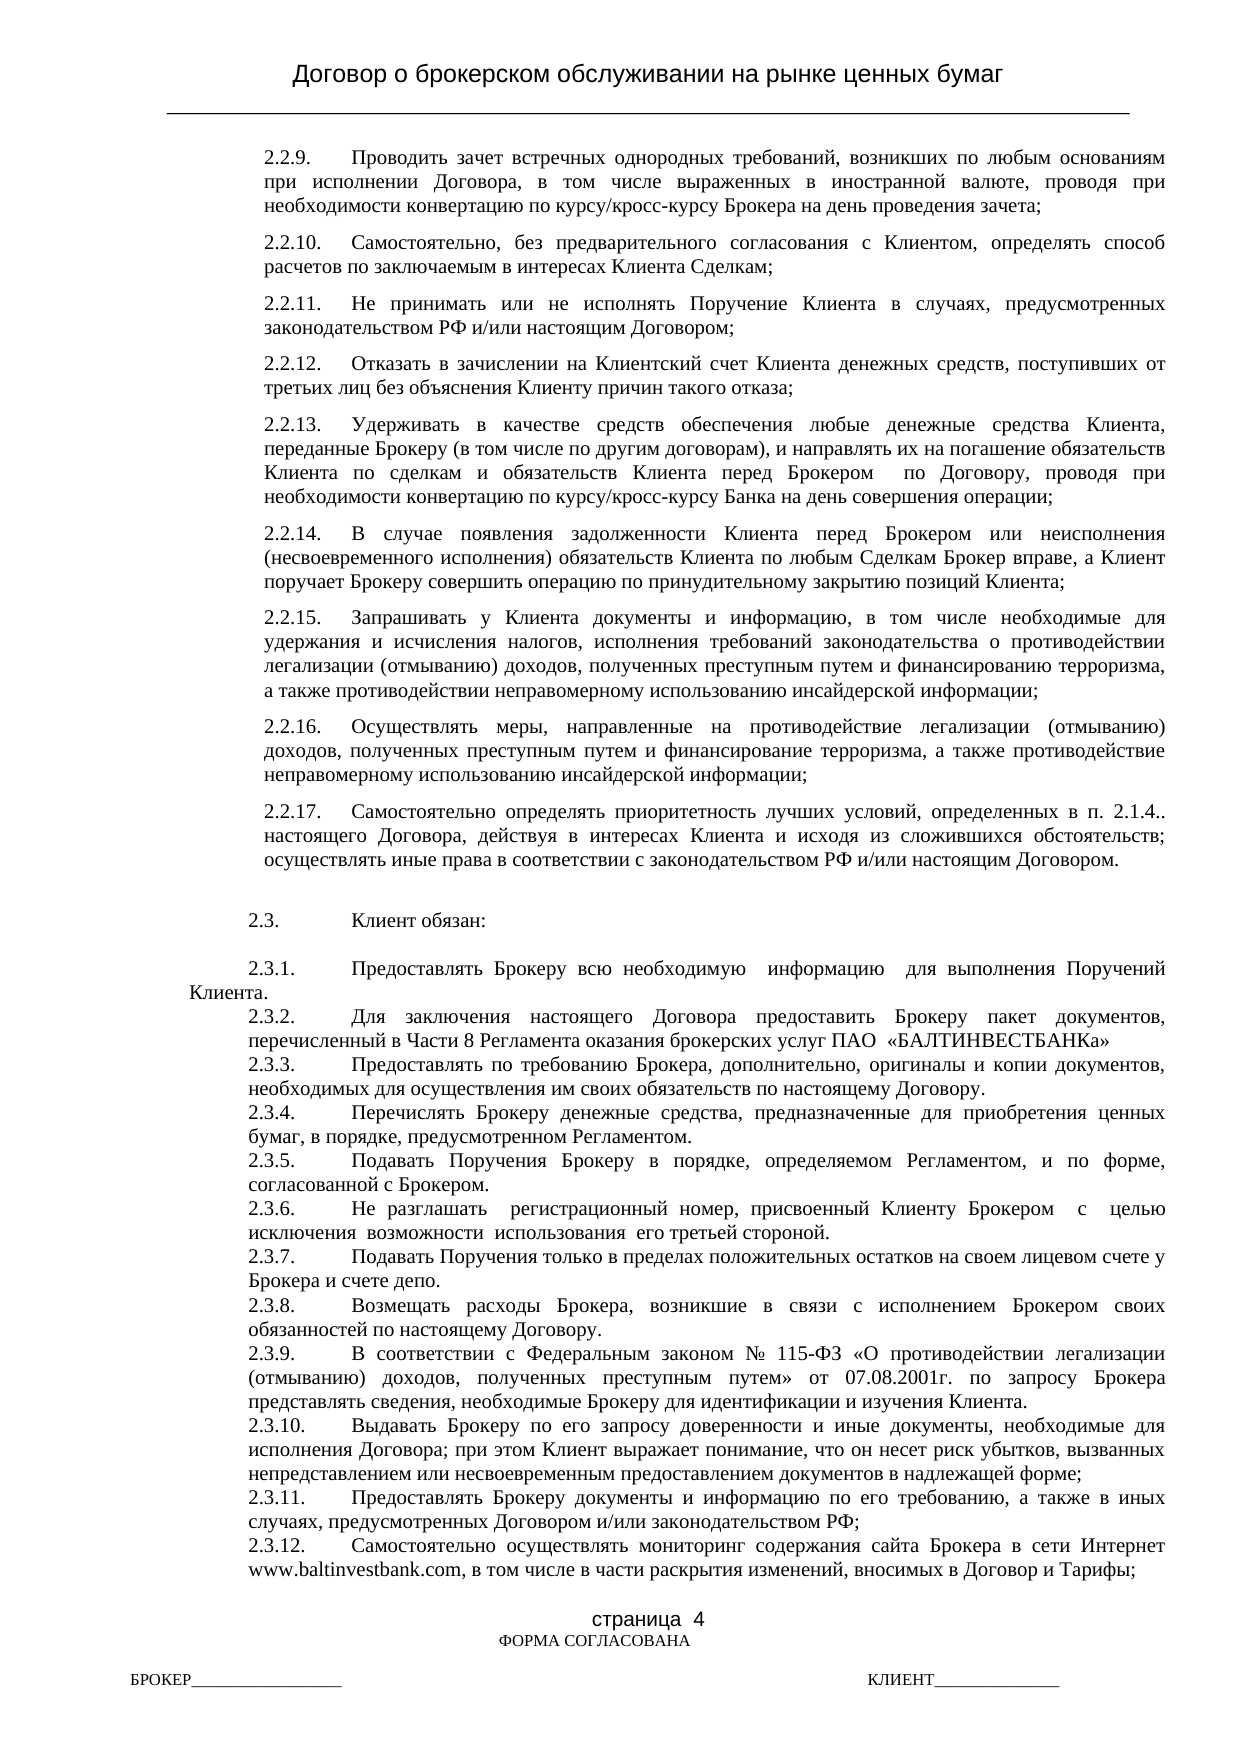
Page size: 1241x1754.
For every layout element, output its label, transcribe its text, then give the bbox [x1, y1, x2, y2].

list 2.2.13. Удерживать в качестве средств обеспечения любые денежные средства Клиента, переданные Брокеру (в том числе по другим договорам), и направлять их на погашение обязательств Клиента по сделкам и обязательств Клиента перед Брокером по Договору, проводя при необходимости конвертацию по курсу/кросс-курсу Банка на день совершения операции; [264, 412, 1166, 508]
list 2.2.17. Самостоятельно определять приоритетность лучших условий, определенных в п. 2.1.4.. настоящего Договора, действуя в интересах Клиента и исходя из сложившихся обстоятельств; осуществлять иные права в соответствии с законодательством РФ и/или настоящим Договором. [264, 799, 1166, 871]
text 2.3.1. Предоставлять Брокеру всю необходимую информацию для выполнения Поручений Клиента. [189, 956, 1166, 1004]
text 2.3.9. В соответствии с Федеральным законом № 115-ФЗ «О противодействии легализации (отмыванию) доходов, полученных преступным путем» от 07.08.2001г. по запросу Брокера представлять сведения, необходимые Брокеру для идентификации и изучения Клиента. [248, 1341, 1166, 1413]
text 2.3.12. Самостоятельно осуществлять мониторинг содержания сайта Брокера в сети Интернет www.baltinvestbank.com, в том числе в части раскрытия изменений, вносимых в Договор и Тарифы; [248, 1533, 1166, 1581]
text 2.3.11. Предоставлять Брокеру документы и информацию по его требованию, а также в иных случаях, предусмотренных Договором и/или законодательством РФ; [248, 1485, 1166, 1533]
list 2.2.16. Осуществлять меры, направленные на противодействие легализации (отмыванию) доходов, полученных преступным путем и финансирование терроризма, а также противодействие неправомерному использованию инсайдерской информации; [264, 714, 1166, 786]
list 2.2.12. Отказать в зачислении на Клиентский счет Клиента денежных средств, поступивших от третьих лиц без объяснения Клиенту причин такого отказа; [264, 351, 1166, 399]
text 2.3. Клиент обязан: [189, 907, 1166, 932]
list 2.2.9. Проводить зачет встречных однородных требований, возникших по любым основаниям при исполнении Договора, в том числе выраженных в иностранной валюте, проводя при необходимости конвертацию по курсу/кросс-курсу Брокера на день проведения зачета; [264, 145, 1166, 217]
text 2.3.10. Выдавать Брокеру по его запросу доверенности и иные документы, необходимые для исполнения Договора; при этом Клиент выражает понимание, что он несет риск убытков, вызванных непредставлением или несвоевременным предоставлением документов в надлежащей форме; [248, 1413, 1166, 1485]
text 2.3.6. Не разглашать регистрационный номер, присвоенный Клиенту Брокером с целью исключения возможности использования его третьей стороной. [248, 1196, 1166, 1244]
text 2.3.4. Перечислять Брокеру денежные средства, предназначенные для приобретения ценных бумаг, в порядке, предусмотренном Регламентом. [248, 1100, 1166, 1148]
list 2.2.10. Самостоятельно, без предварительного согласования с Клиентом, определять способ расчетов по заключаемым в интересах Клиента Сделкам; [264, 230, 1166, 278]
list 2.2.11. Не принимать или не исполнять Поручение Клиента в случаях, предусмотренных законодательством РФ и/или настоящим Договором; [264, 291, 1166, 339]
text 2.3.3. Предоставлять по требованию Брокера, дополнительно, оригиналы и копии документов, необходимых для осуществления им своих обязательств по настоящему Договору. [248, 1052, 1166, 1100]
text 2.3.7. Подавать Поручения только в пределах положительных остатков на своем лицевом счете у Брокера и счете депо. [248, 1244, 1166, 1292]
text 2.3.2. Для заключения настоящего Договора предоставить Брокеру пакет документов, перечисленный в Части 8 Регламента оказания брокерских услуг ПАО «БАЛТИНВЕСТБАНКа» [248, 1004, 1166, 1052]
list 2.2.14. В случае появления задолженности Клиента перед Брокером или неисполнения (несвоевременного исполнения) обязательств Клиента по любым Сделкам Брокер вправе, а Клиент поручает Брокеру совершить операцию по принудительному закрытию позиций Клиента; [264, 521, 1166, 593]
list 2.2.15. Запрашивать у Клиента документы и информацию, в том числе необходимые для удержания и исчисления налогов, исполнения требований законодательства о противодействии легализации (отмыванию) доходов, полученных преступным путем и финансированию терроризма, а также противодействии неправомерному использованию инсайдерской информации; [264, 605, 1166, 702]
text 2.3.5. Подавать Поручения Брокеру в порядке, определяемом Регламентом, и по форме, согласованной с Брокером. [248, 1148, 1166, 1196]
text 2.3.8. Возмещать расходы Брокера, возникшие в связи с исполнением Брокером своих обязанностей по настоящему Договору. [248, 1292, 1166, 1341]
